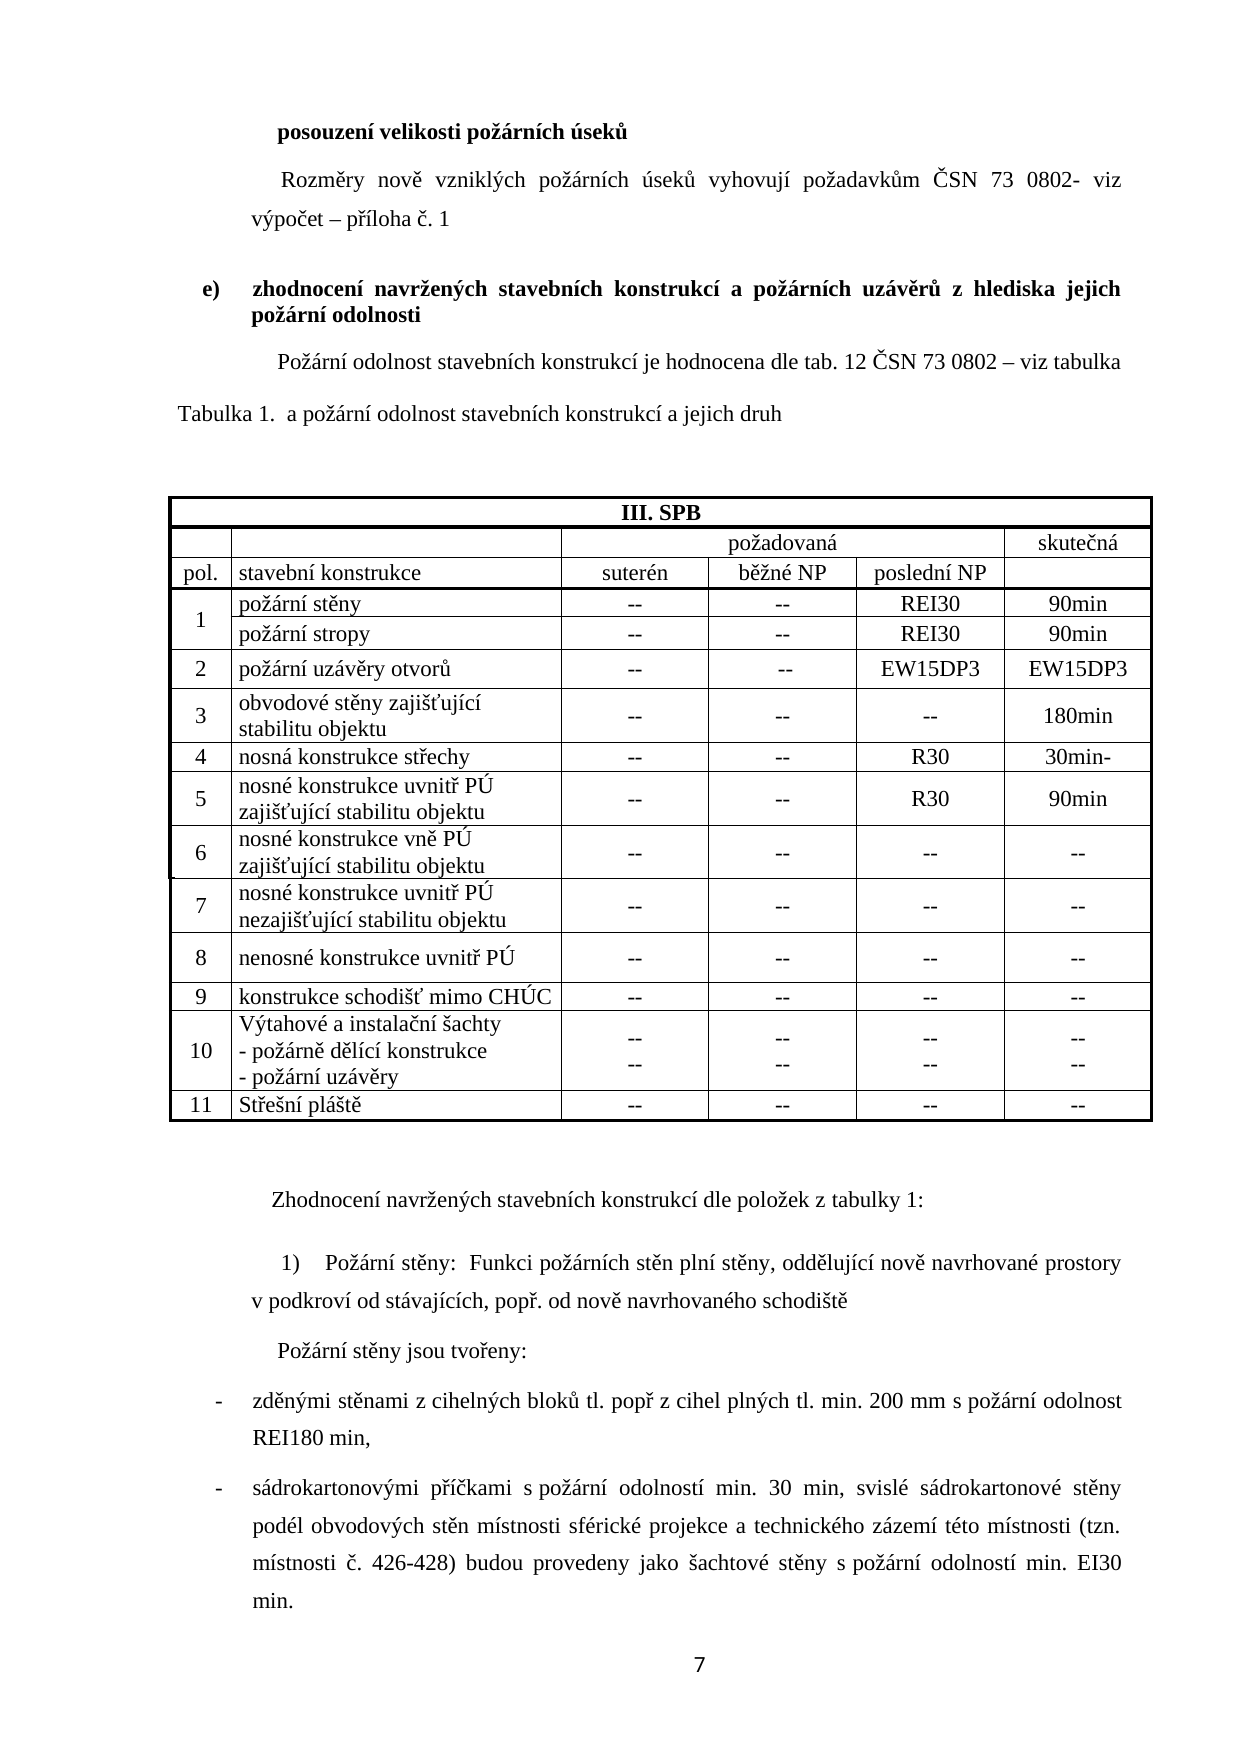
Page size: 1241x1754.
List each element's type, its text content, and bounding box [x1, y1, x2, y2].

table_cell -- [1005, 879, 1150, 932]
table_cell nosné konstrukce uvnitř PÚ zajišťující stabilitu objektu [232, 772, 561, 824]
table_cell -- -- [709, 1011, 856, 1089]
table_cell -- -- [562, 1011, 708, 1089]
text Požární odolnost stavebních konstrukcí je hodnocena dle tab. 12 ČSN 73 0802 – viz tabulka [252, 348, 1122, 374]
list zděnými stěnami z cihelných bloků tl. popř z cihel plných tl. min. 200 mm s požární odolnost REI180 min, [215, 1376, 1122, 1451]
table_cell 90min [1005, 772, 1150, 824]
table_cell -- [857, 879, 1004, 932]
table_header III. SPB [172, 499, 1150, 525]
table_cell -- [857, 689, 1004, 742]
table_cell 30min- [1005, 743, 1150, 771]
table_cell [232, 529, 561, 557]
table_cell požární stěny [232, 590, 561, 616]
table_cell REI30 [857, 617, 1004, 649]
table_cell 4 [172, 743, 231, 771]
table_cell R30 [857, 772, 1004, 824]
text Tabulka 1. a požární odolnost stavebních konstrukcí a jejich druh [177, 400, 1122, 427]
table_cell EW15DP3 [1005, 650, 1150, 688]
table_cell -- -- [857, 1011, 1004, 1089]
text Požární stěny jsou tvořeny: [252, 1326, 1122, 1363]
table_cell -- [562, 772, 708, 824]
table_cell 5 [172, 772, 231, 824]
table_cell -- [857, 826, 1004, 878]
table_cell -- [857, 1091, 1004, 1118]
table_cell -- [1005, 983, 1150, 1009]
table_cell požární uzávěry otvorů [232, 650, 561, 688]
table_cell -- [562, 1091, 708, 1118]
table_cell nosná konstrukce střechy [232, 743, 561, 771]
table_cell 11 [172, 1091, 231, 1118]
table_cell 2 [172, 650, 231, 688]
table_cell -- [709, 826, 856, 878]
table_cell nosné konstrukce vně PÚ zajišťující stabilitu objektu [232, 826, 561, 878]
table_cell [172, 529, 231, 557]
text Zhodnocení navržených stavebních konstrukcí dle položek z tabulky 1: [177, 1186, 1122, 1212]
table_cell REI30 [857, 590, 1004, 616]
list Požární stěny: Funkci požárních stěn plní stěny, oddělující nově navrhované prostory v podkroví od stávajících, popř. od nově navrhovaného schodiště [251, 1238, 1122, 1313]
table_cell -- [1005, 826, 1150, 878]
table_cell -- [709, 617, 856, 649]
table_cell -- [857, 983, 1004, 1009]
table_cell nosné konstrukce uvnitř PÚ nezajišťující stabilitu objektu [232, 879, 561, 932]
table_cell suterén [562, 558, 708, 587]
table_cell -- [709, 879, 856, 932]
table_cell -- [562, 983, 708, 1009]
table_cell Střešní pláště [232, 1091, 561, 1118]
table_cell -- [562, 933, 708, 982]
table_cell běžné NP [709, 558, 856, 587]
table_cell -- [562, 689, 708, 742]
table_cell konstrukce schodišť mimo CHÚC [232, 983, 561, 1009]
table_cell -- [1005, 1091, 1150, 1118]
table_cell -- [709, 590, 856, 616]
table_cell -- -- [1005, 1011, 1150, 1089]
table_cell -- [1005, 933, 1150, 982]
table_cell -- [709, 933, 856, 982]
table_cell -- [562, 879, 708, 932]
table_cell [1005, 558, 1150, 587]
table_cell 180min [1005, 689, 1150, 742]
table_cell 6 [172, 826, 231, 878]
text posouzení velikosti požárních úseků [252, 118, 1122, 144]
table_cell nenosné konstrukce uvnitř PÚ [232, 933, 561, 982]
table_cell -- [562, 743, 708, 771]
table_cell -- [709, 1091, 856, 1118]
table_cell 90min [1005, 617, 1150, 649]
table_cell Výtahové a instalační šachty - požárně dělící konstrukce - požární uzávěry [232, 1011, 561, 1089]
table_cell -- [709, 650, 856, 688]
table_cell -- [709, 689, 856, 742]
table_cell stavební konstrukce [232, 558, 561, 587]
table_cell požární stropy [232, 617, 561, 649]
table_cell -- [709, 772, 856, 824]
table_cell 90min [1005, 590, 1150, 616]
table_cell obvodové stěny zajišťující stabilitu objektu [232, 689, 561, 742]
table_cell 10 [172, 1011, 231, 1089]
table_cell pol. [172, 558, 231, 587]
table_cell -- [857, 933, 1004, 982]
table_cell požadovaná [562, 529, 1004, 557]
table_cell 8 [172, 933, 231, 982]
table_cell skutečná [1005, 529, 1150, 557]
table_cell poslední NP [857, 558, 1004, 587]
table_cell -- [562, 590, 708, 616]
table_cell -- [562, 826, 708, 878]
subtitle e) zhodnocení navržených stavebních konstrukcí a požárních uzávěrů z hlediska jejich požární odolnosti [202, 275, 1122, 327]
table_cell 1 [172, 590, 231, 649]
table_cell -- [709, 743, 856, 771]
table_cell R30 [857, 743, 1004, 771]
table_cell EW15DP3 [857, 650, 1004, 688]
table_cell 7 [172, 879, 231, 932]
table_cell 3 [172, 689, 231, 742]
table_cell -- [562, 617, 708, 649]
text Rozměry nově vzniklých požárních úseků vyhovují požadavkům ČSN 73 0802- viz výpočet – příloha č. 1 [251, 166, 1122, 232]
table_cell -- [562, 650, 708, 688]
list sádrokartonovými příčkami s požární odolností min. 30 min, svislé sádrokartonové stěny podél obvodových stěn místnosti sférické projekce a technického zázemí této místnosti (tzn. místnosti č. 426-428) budou provedeny jako šachtové stěny s požární odolností min. EI30 min. [215, 1463, 1122, 1613]
table_cell -- [709, 983, 856, 1009]
table_cell 9 [172, 983, 231, 1009]
